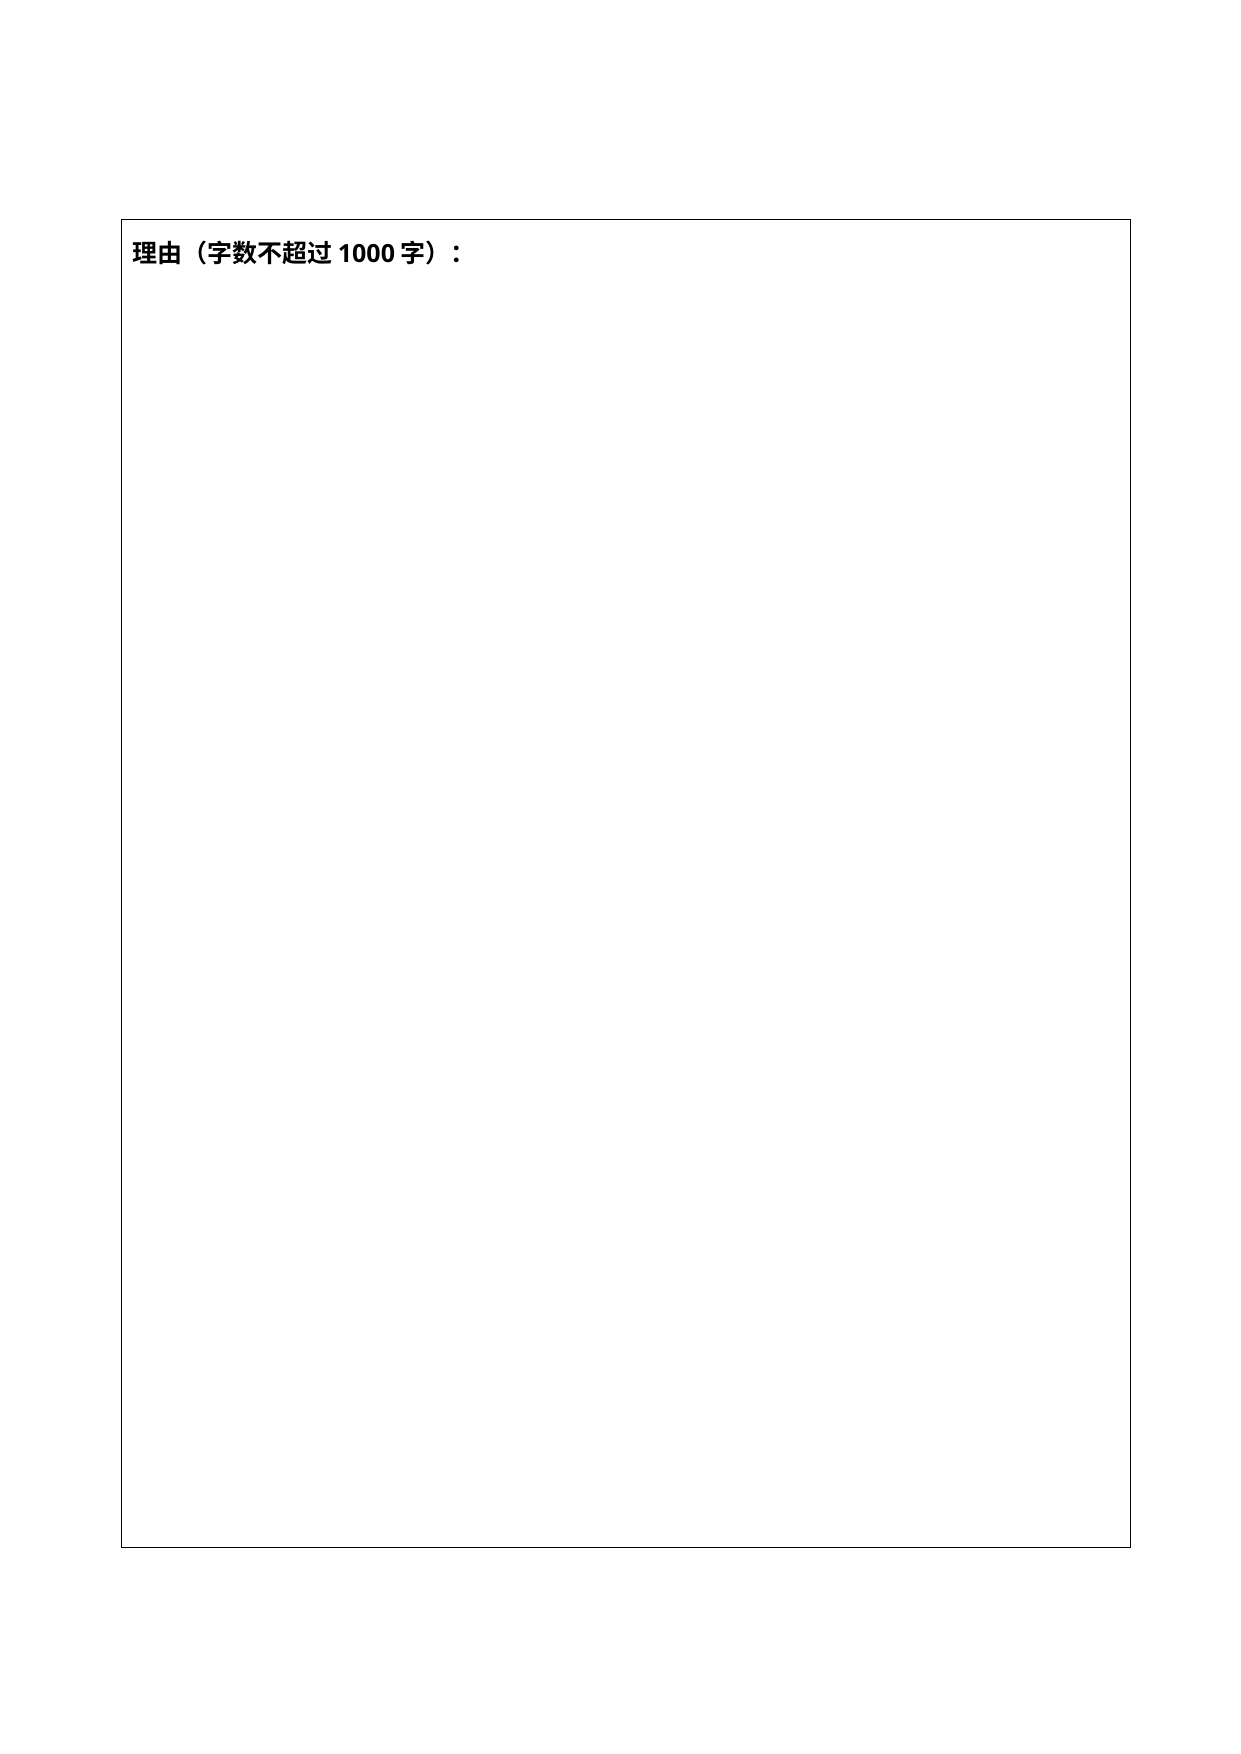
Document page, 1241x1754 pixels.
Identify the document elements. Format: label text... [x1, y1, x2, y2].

table_cell 理由（字数不超过1000字）： [122, 220, 1130, 1547]
